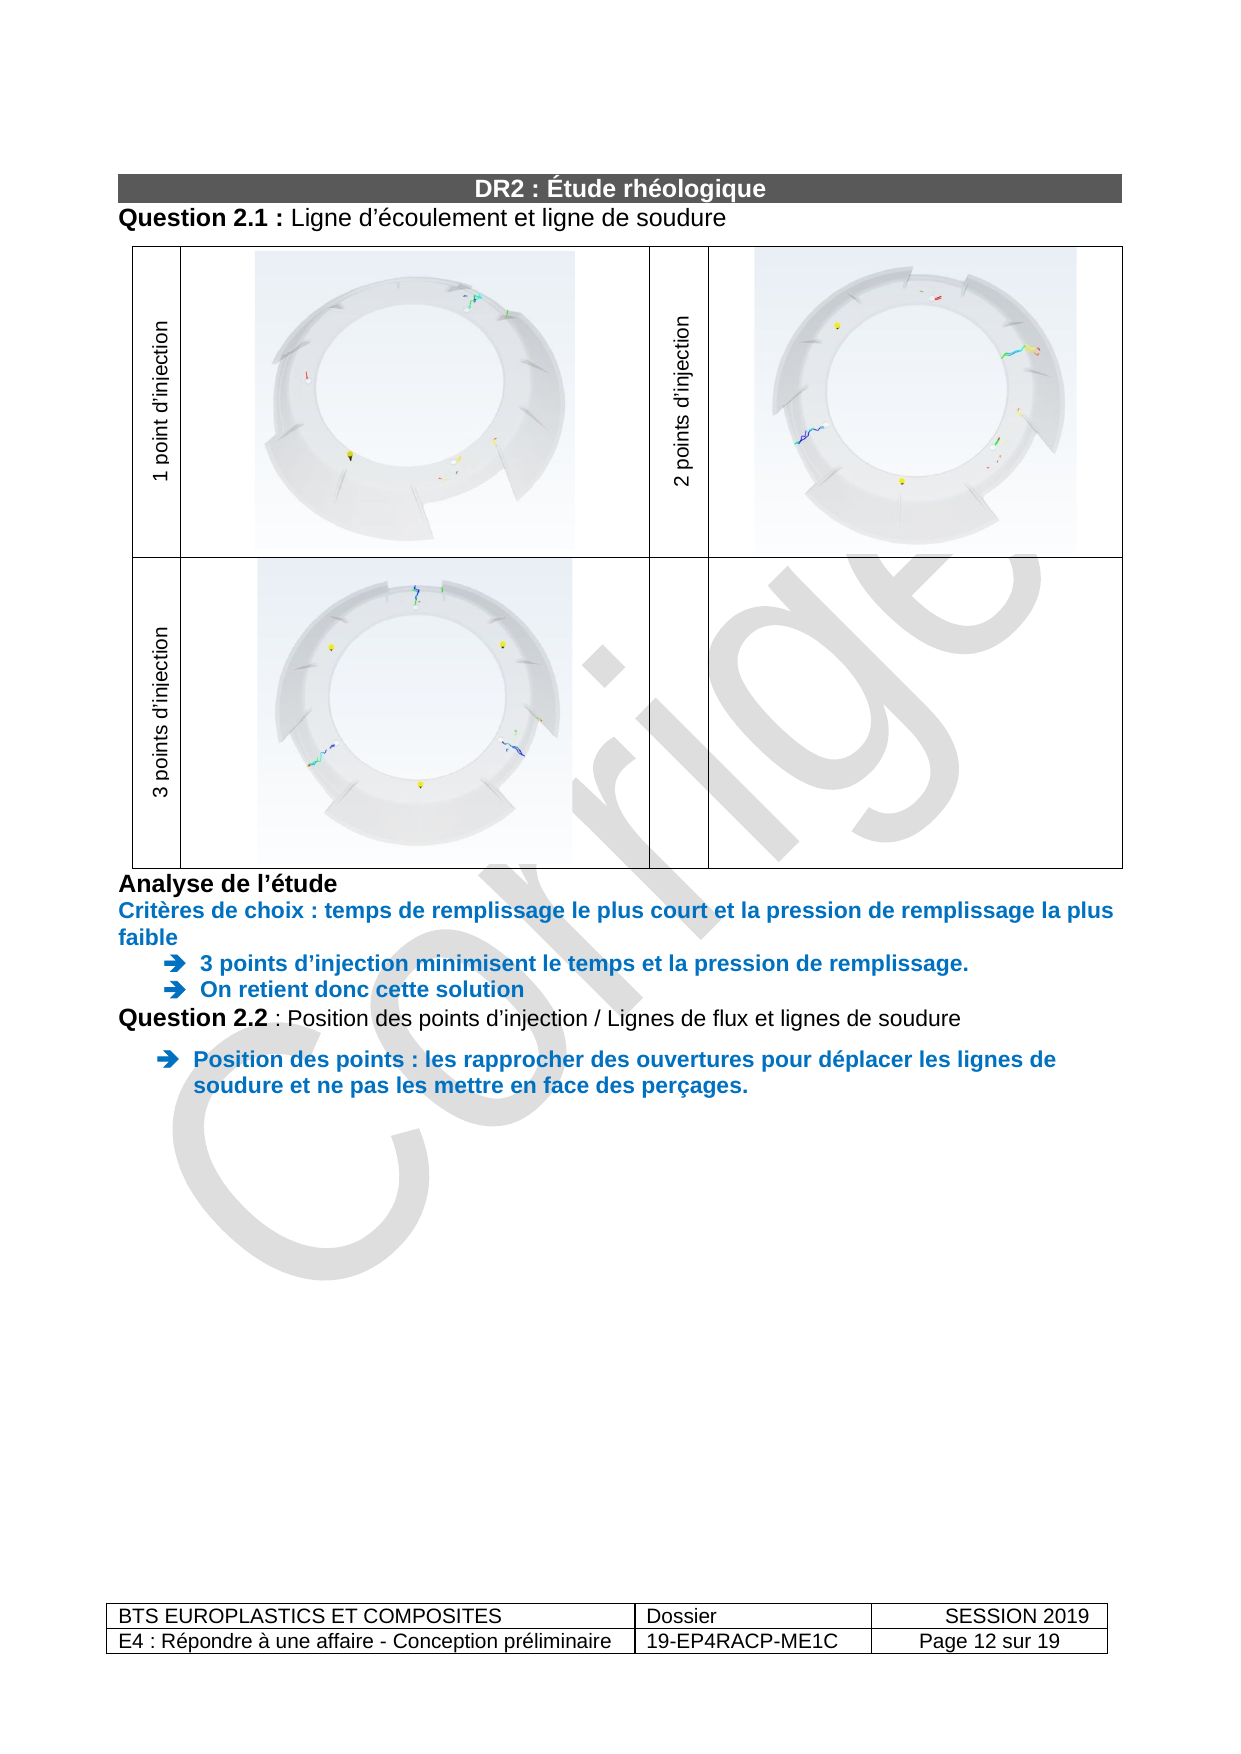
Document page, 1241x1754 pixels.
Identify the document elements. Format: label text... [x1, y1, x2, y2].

text Critères de choix : temps de remplissage le plus court et la pression de remplissage la plus faible [118, 897, 1122, 950]
list On retient donc cette solution [162, 976, 1122, 1003]
picture [254, 251, 575, 550]
table_cell [181, 558, 649, 867]
list Position des points : les rapprocher des ouvertures pour déplacer les lignes de soudure et ne pas les mettre en face des perçages. [156, 1046, 1122, 1098]
text Question 2.1 : Ligne d’écoulement et ligne de soudure [118, 203, 1122, 232]
table_header 1 point d’injection [133, 247, 180, 557]
table_cell 3 points d’injection [133, 558, 180, 867]
text Analyse de l’étude [118, 868, 1122, 897]
table_header 2 points d’injection [650, 247, 708, 557]
table_header [181, 247, 649, 557]
text DR2 : Étude rhéologique [118, 174, 1122, 203]
picture [257, 558, 573, 864]
list 3 points d’injection minimisent le temps et la pression de remplissage. [162, 950, 1122, 976]
table_header [709, 247, 1122, 557]
text Question 2.2 : Position des points d’injection / Lignes de flux et lignes de soudure [118, 1003, 1122, 1031]
table_cell [650, 558, 708, 867]
table_cell [709, 558, 1122, 867]
picture [754, 247, 1077, 554]
